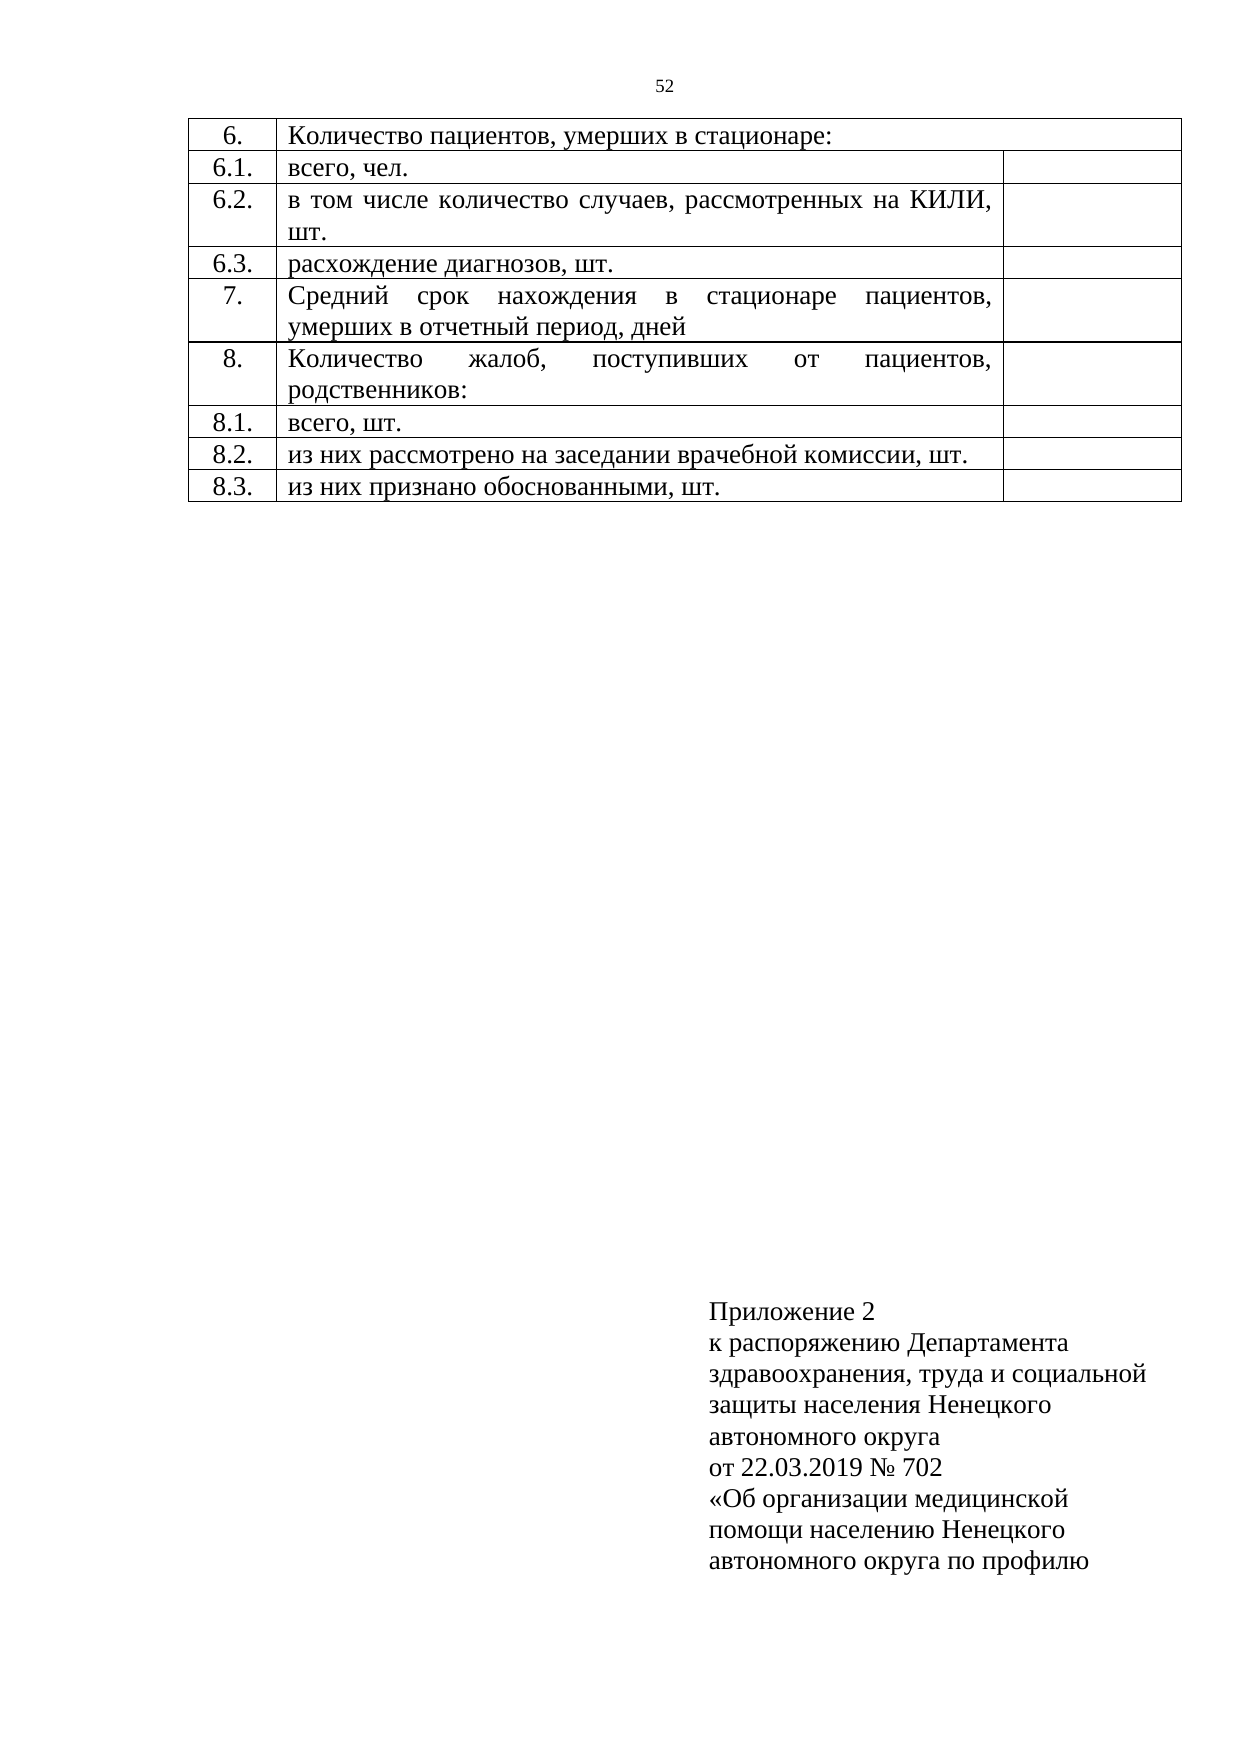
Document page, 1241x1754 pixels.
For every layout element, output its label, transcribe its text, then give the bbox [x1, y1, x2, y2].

table_cell [1004, 438, 1181, 469]
text к распоряжению Департамента здравоохранения, труда и социальной защиты населения Ненецкого автономного округа [709, 1326, 1152, 1451]
table_cell 6.3. [189, 247, 276, 278]
table_cell из них признано обоснованными, шт. [277, 470, 1003, 501]
table_cell всего, чел. [277, 151, 1003, 182]
table_cell Средний срок нахождения в стационаре пациентов, умерших в отчетный период, дней [277, 279, 1003, 341]
table_cell расхождение диагнозов, шт. [277, 247, 1003, 278]
table_cell [1004, 470, 1181, 501]
table_cell 8.2. [189, 438, 276, 469]
table_cell из них рассмотрено на заседании врачебной комиссии, шт. [277, 438, 1003, 469]
table_cell 8. [189, 343, 276, 405]
table_cell 6. [189, 119, 276, 150]
table_cell [1004, 151, 1181, 182]
table_cell 8.1. [189, 406, 276, 437]
table_cell [1004, 343, 1181, 405]
table_cell в том числе количество случаев, рассмотренных на КИЛИ, шт. [277, 184, 1003, 246]
table_cell [1004, 279, 1181, 341]
table_cell [1004, 247, 1181, 278]
table_cell 8.3. [189, 470, 276, 501]
table_cell всего, шт. [277, 406, 1003, 437]
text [709, 1482, 1152, 1575]
table_cell 6.2. [189, 184, 276, 246]
text Приложение 2 [709, 1295, 1152, 1326]
table_cell [1004, 406, 1181, 437]
table_cell Количество жалоб, поступивших от пациентов, родственников: [277, 343, 1003, 405]
table_cell [1004, 184, 1181, 246]
table_cell Количество пациентов, умерших в стационаре: [277, 119, 1181, 150]
table_cell 7. [189, 279, 276, 341]
text от 22.03.2019 № 702 [709, 1451, 1152, 1482]
table_cell 6.1. [189, 151, 276, 182]
